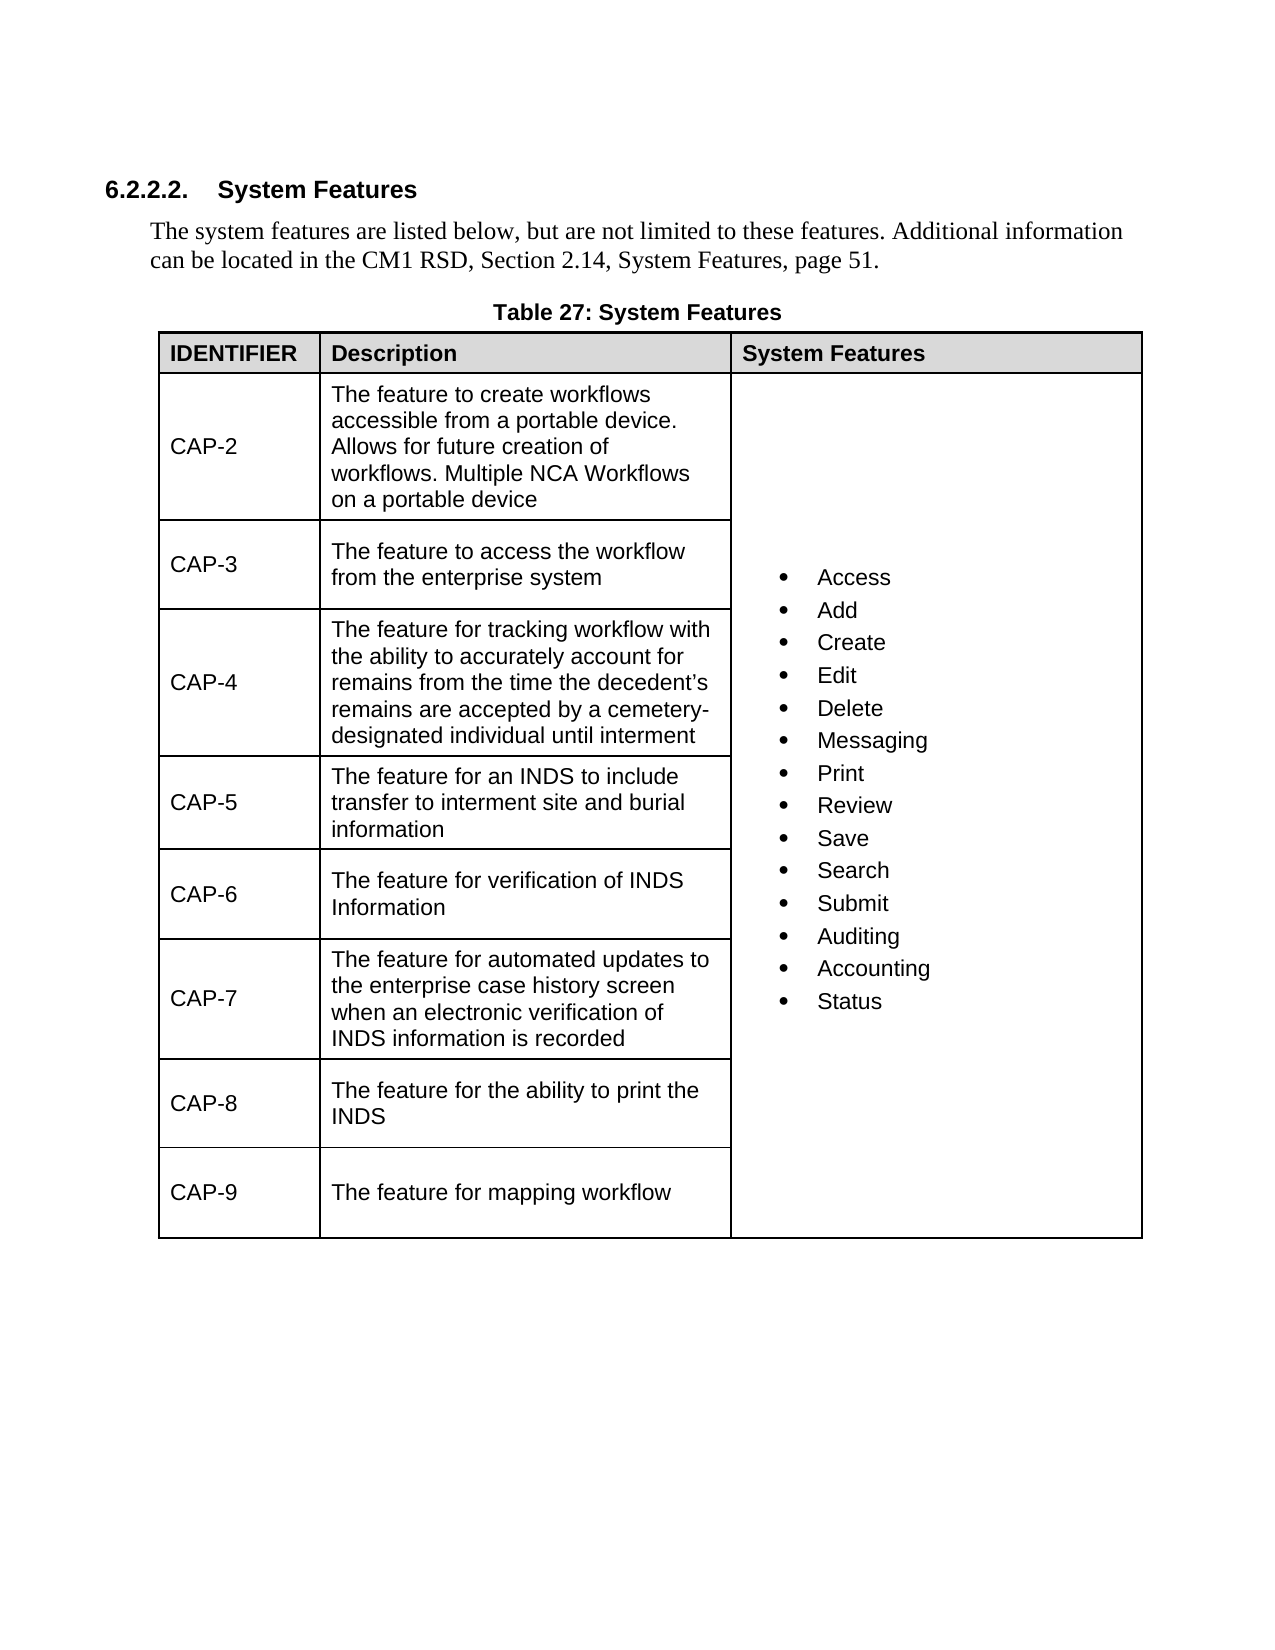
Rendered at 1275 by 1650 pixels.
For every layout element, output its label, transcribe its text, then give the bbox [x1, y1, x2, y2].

table_cell CAP-6 [160, 850, 319, 938]
table_cell CAP-5 [160, 757, 319, 848]
table_cell Access Add Create Edit Delete Messaging Print Review Save Search Submit Auditing Accounting Status [732, 374, 1141, 1237]
table_cell CAP-4 [160, 610, 319, 754]
table_cell CAP-7 [160, 940, 319, 1058]
subtitle System Features [105, 175, 1125, 204]
table_cell The feature for mapping workflow [321, 1148, 730, 1237]
table_cell CAP-8 [160, 1060, 319, 1147]
table_cell The feature for tracking workflow with the ability to accurately account for remains from the time the decedent’s remains are accepted by a cemetery-designated individual until interment [321, 610, 730, 754]
table_cell The feature for an INDS to include transfer to interment site and burial information [321, 757, 730, 848]
text Table 27: System Features [150, 299, 1125, 325]
table_cell CAP-3 [160, 521, 319, 608]
table_header Description [321, 334, 730, 372]
text The system features are listed below, but are not limited to these features. Additional information can be located in the CM1 RSD, Section 2.14, System Features, page 51. [150, 216, 1125, 274]
table_header IDENTIFIER [160, 334, 319, 372]
table_cell The feature to access the workflow from the enterprise system [321, 521, 730, 608]
table_cell The feature for automated updates to the enterprise case history screen when an electronic verification of INDS information is recorded [321, 940, 730, 1058]
table_cell The feature for verification of INDS Information [321, 850, 730, 938]
table_cell The feature to create workflows accessible from a portable device. Allows for future creation of workflows. Multiple NCA Workflows on a portable device [321, 374, 730, 519]
table_cell The feature for the ability to print the INDS [321, 1060, 730, 1147]
table_header System Features [732, 334, 1141, 372]
table_cell CAP-9 [160, 1148, 319, 1237]
table_cell CAP-2 [160, 374, 319, 519]
